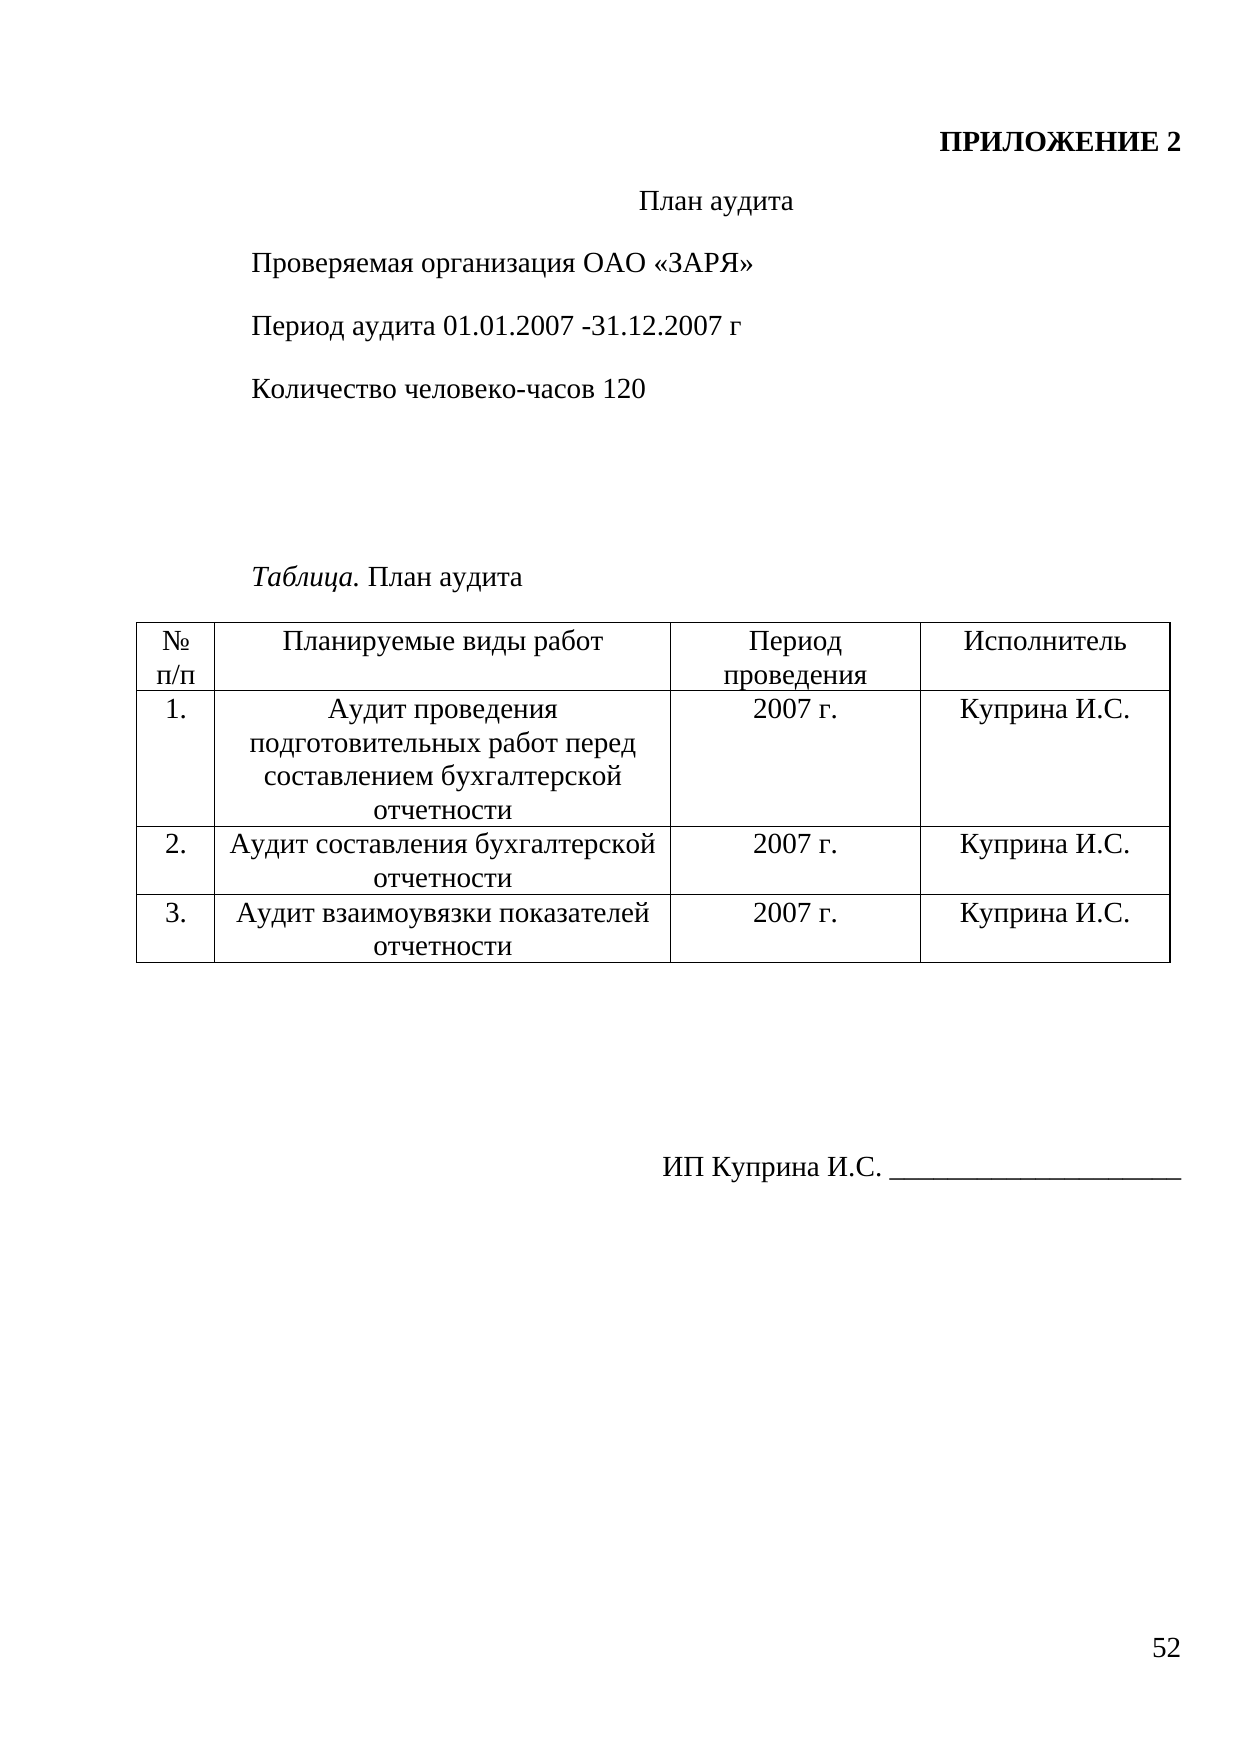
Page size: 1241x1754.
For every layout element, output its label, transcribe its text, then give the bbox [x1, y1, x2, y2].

text Период аудита 01.01.2007 -31.12.2007 г [177, 308, 1181, 342]
table_cell 2007 г. [671, 691, 920, 826]
table_cell 1. [137, 691, 214, 826]
text Таблица. План аудита [177, 559, 1181, 593]
subtitle Приложение 2 [148, 124, 1181, 158]
table_cell Куприна И.С. [921, 827, 1169, 894]
table_cell Куприна И.С. [921, 691, 1169, 826]
text План аудита [177, 183, 1181, 216]
table_cell Куприна И.С. [921, 895, 1169, 962]
text ИП Куприна И.С. ____________________ [148, 1149, 1181, 1183]
table_header № п/п [137, 623, 214, 690]
table_header Исполнитель [921, 623, 1169, 690]
table_cell 2007 г. [671, 827, 920, 894]
table_cell Аудит взаимоувязки показателей отчетности [215, 895, 670, 962]
table_cell 3. [137, 895, 214, 962]
table_cell 2. [137, 827, 214, 894]
table_cell Аудит составления бухгалтерской отчетности [215, 827, 670, 894]
table_cell Аудит проведения подготовительных работ перед составлением бухгалтерской отчетности [215, 691, 670, 826]
text Количество человеко-часов 120 [177, 371, 1181, 404]
table_header Планируемые виды работ [215, 623, 670, 690]
table_cell 2007 г. [671, 895, 920, 962]
text Проверяемая организация ОАО «ЗАРЯ» [177, 245, 1181, 279]
table_header Период проведения [671, 623, 920, 690]
